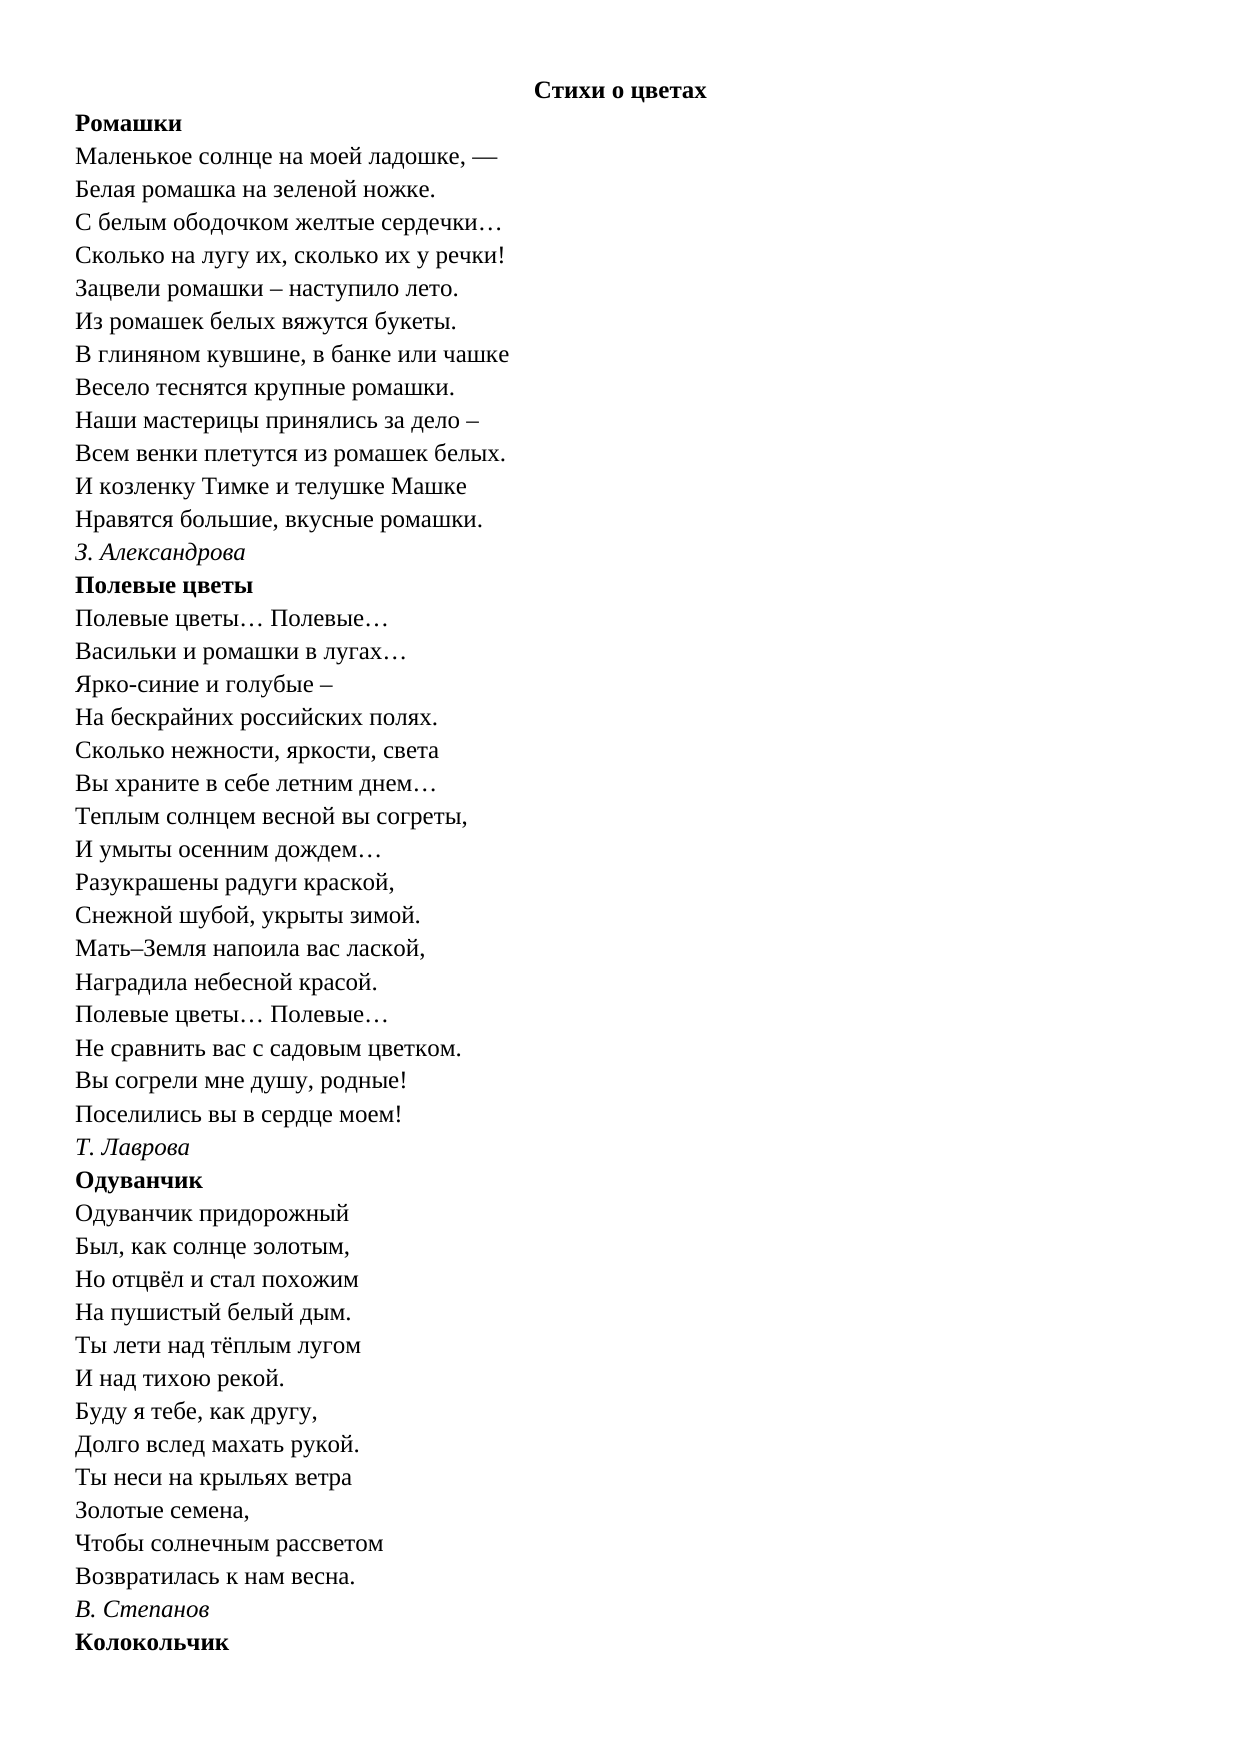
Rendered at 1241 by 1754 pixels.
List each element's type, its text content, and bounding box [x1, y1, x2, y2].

text Маленькое солнце на моей ладошке, — Белая ромашка на зеленой ножке. С белым ободочком желтые сердечки… Сколько на лугу их, сколько их у речки! [75, 141, 1165, 269]
text Ромашки [75, 108, 1165, 137]
text Одуванчик [75, 1165, 1165, 1193]
text Полевые цветы… Полевые… Васильки и ромашки в лугах… Ярко-синие и голубые – На бескрайних российских полях. [75, 603, 1165, 731]
text Т. Лаврова [75, 1132, 1165, 1160]
text Ты лети над тёплым лугом И над тихою рекой. Буду я тебе, как другу, Долго вслед махать рукой. [75, 1330, 1165, 1458]
text Наши мастерицы принялись за дело – Всем венки плетутся из ромашек белых. И козленку Тимке и телушке Машке Нравятся большие, вкусные ромашки. [75, 405, 1165, 533]
text В. Степанов [75, 1594, 1165, 1623]
text Одуванчик придорожный Был, как солнце золотым, Но отцвёл и стал похожим На пушистый белый дым. [75, 1198, 1165, 1326]
text Колокольчик [75, 1627, 1165, 1656]
text Сколько нежности, яркости, света Вы храните в себе летним днем… Теплым солнцем весной вы согреты, И умыты осенним дождем… [75, 735, 1165, 863]
text Зацвели ромашки – наступило лето. Из ромашек белых вяжутся букеты. В глиняном кувшине, в банке или чашке Весело теснятся крупные ромашки. [75, 273, 1165, 401]
text З. Александрова [75, 537, 1165, 566]
text Полевые цветы… Полевые… Не сравнить вас с садовым цветком. Вы согрели мне душу, родные! Поселились вы в сердце моем! [75, 999, 1165, 1127]
text Ты неси на крыльях ветра Золотые семена, Чтобы солнечным рассветом Возвратилась к нам весна. [75, 1462, 1165, 1590]
text Полевые цветы [75, 570, 1165, 599]
text Разукрашены радуги краской, Снежной шубой, укрыты зимой. Мать–Земля напоила вас лаской, Наградила небесной красой. [75, 867, 1165, 995]
text Стихи о цветах [75, 75, 1165, 104]
